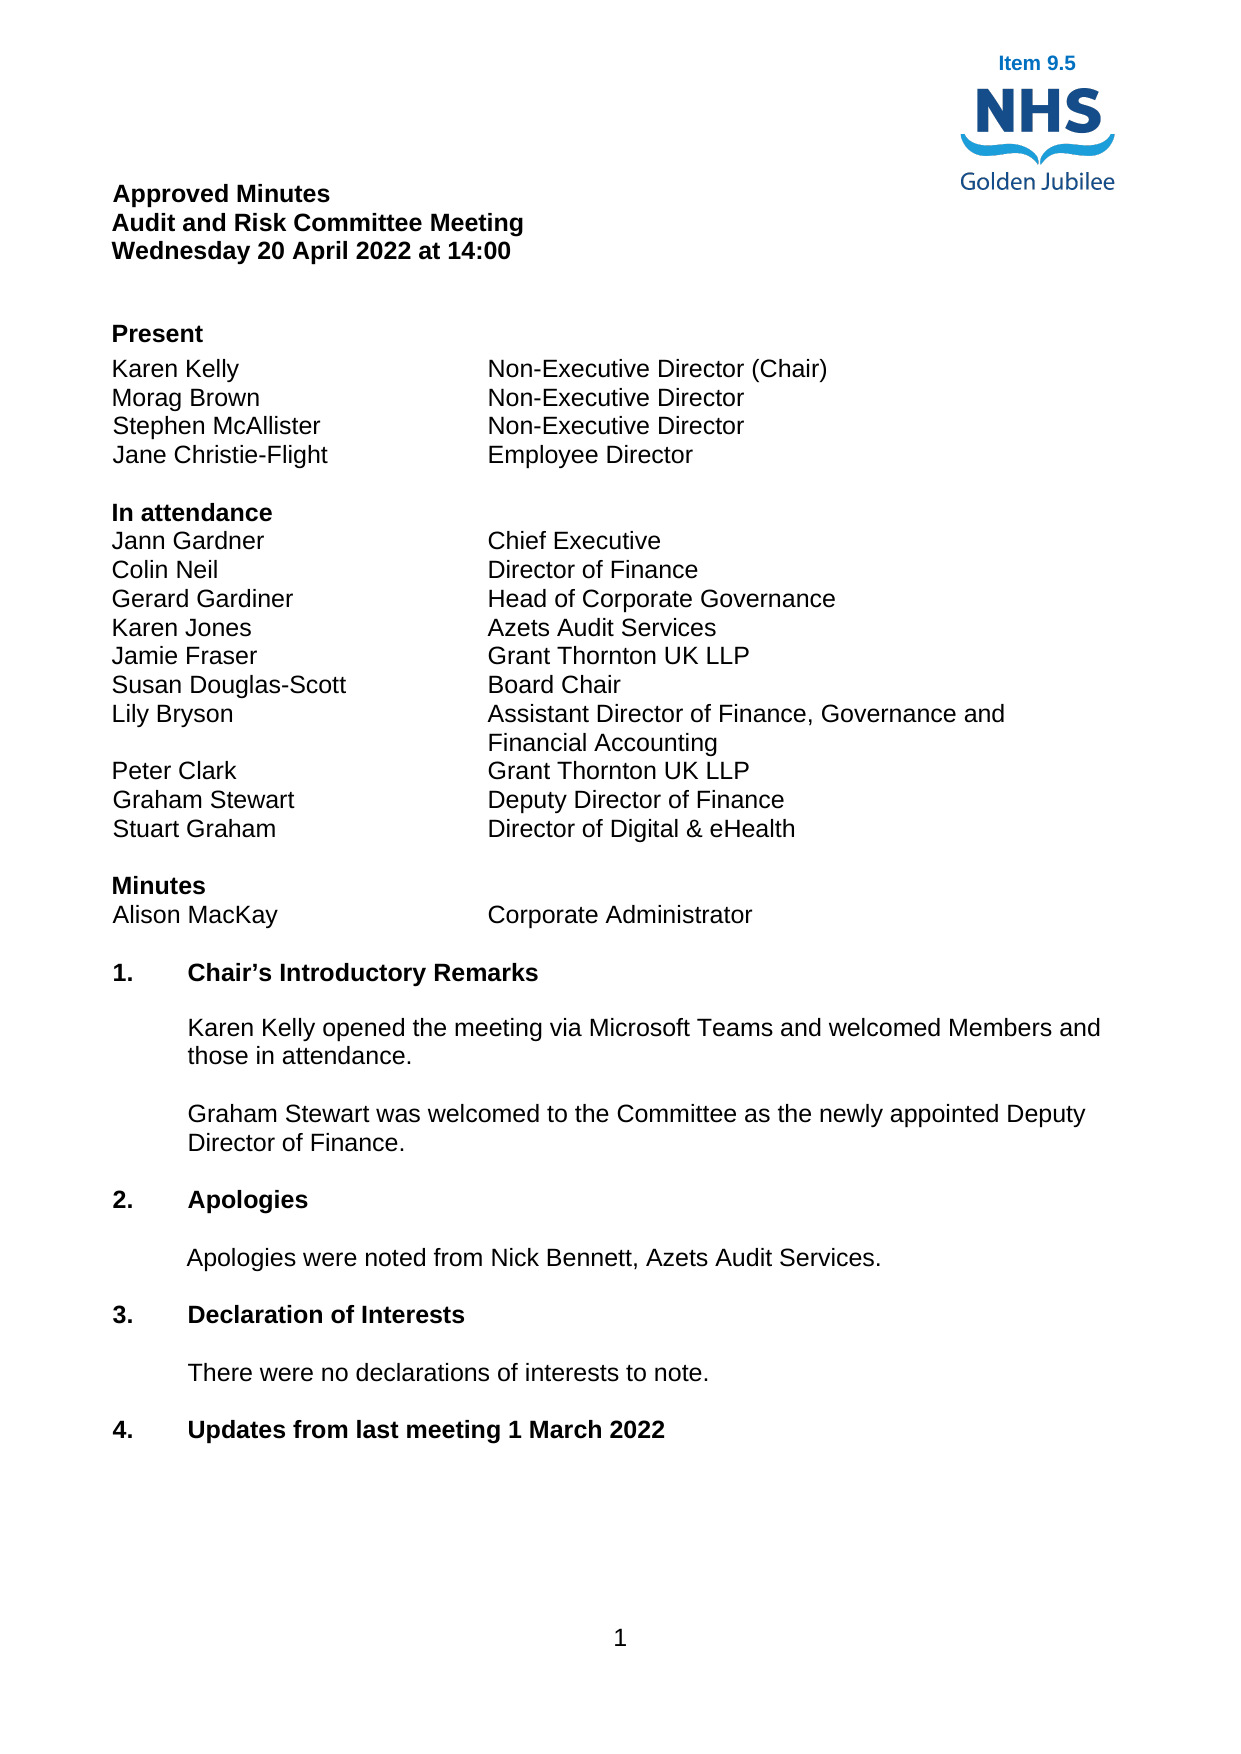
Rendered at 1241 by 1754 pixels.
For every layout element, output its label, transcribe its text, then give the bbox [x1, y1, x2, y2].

subtitle Present [111, 319, 1128, 347]
text Karen Jones Azets Audit Services [111, 612, 1128, 641]
text Susan Douglas-Scott Board Chair [111, 670, 1128, 699]
text Jann Gardner Chief Executive [111, 526, 1128, 555]
text Peter Clark Grant Thornton UK LLP [111, 756, 1128, 785]
list There were no declarations of interests to note. [187, 1358, 1128, 1415]
list Jane Christie-Flight Employee Director [112, 440, 1128, 469]
text Stuart Graham Director of Digital & eHealth [112, 814, 1128, 842]
picture [960, 88, 1115, 179]
title Karen Kelly opened the meeting via Microsoft Teams and welcomed Members and those in attendance. [187, 1013, 1128, 1070]
text Colin Neil Director of Finance [111, 555, 1128, 584]
list Stephen McAllister Non-Executive Director [112, 411, 1128, 440]
text Graham Stewart Deputy Director of Finance [112, 785, 1128, 814]
list Declaration of Interests [112, 1300, 1128, 1358]
title Graham Stewart was welcomed to the Committee as the newly appointed Deputy Director of Finance. [187, 1099, 1128, 1156]
text Apologies were noted from Nick Bennett, Azets Audit Services. [186, 1243, 1128, 1271]
text Jamie Fraser Grant Thornton UK LLP [111, 641, 1128, 670]
text Alison MacKay Corporate Administrator [112, 900, 1128, 929]
list Morag Brown Non-Executive Director [111, 382, 1128, 411]
text Audit and Risk Committee Meeting [111, 207, 1128, 236]
text In attendance [111, 497, 1128, 526]
text Wednesday 20 April 2022 at 14:00 [111, 236, 1128, 265]
title Apologies [112, 1185, 1128, 1214]
text Lily Bryson Assistant Director of Finance, Governance and Financial Accounting [111, 699, 1128, 756]
title Chair’s Introductory Remarks [112, 957, 1128, 1013]
text Gerard Gardiner Head of Corporate Governance [111, 584, 1128, 612]
list Updates from last meeting 1 March 2022 [112, 1415, 1128, 1444]
text Minutes [111, 871, 1128, 900]
subtitle Approved Minutes [112, 179, 1128, 207]
text Karen Kelly Non-Executive Director (Chair) [111, 354, 1128, 382]
